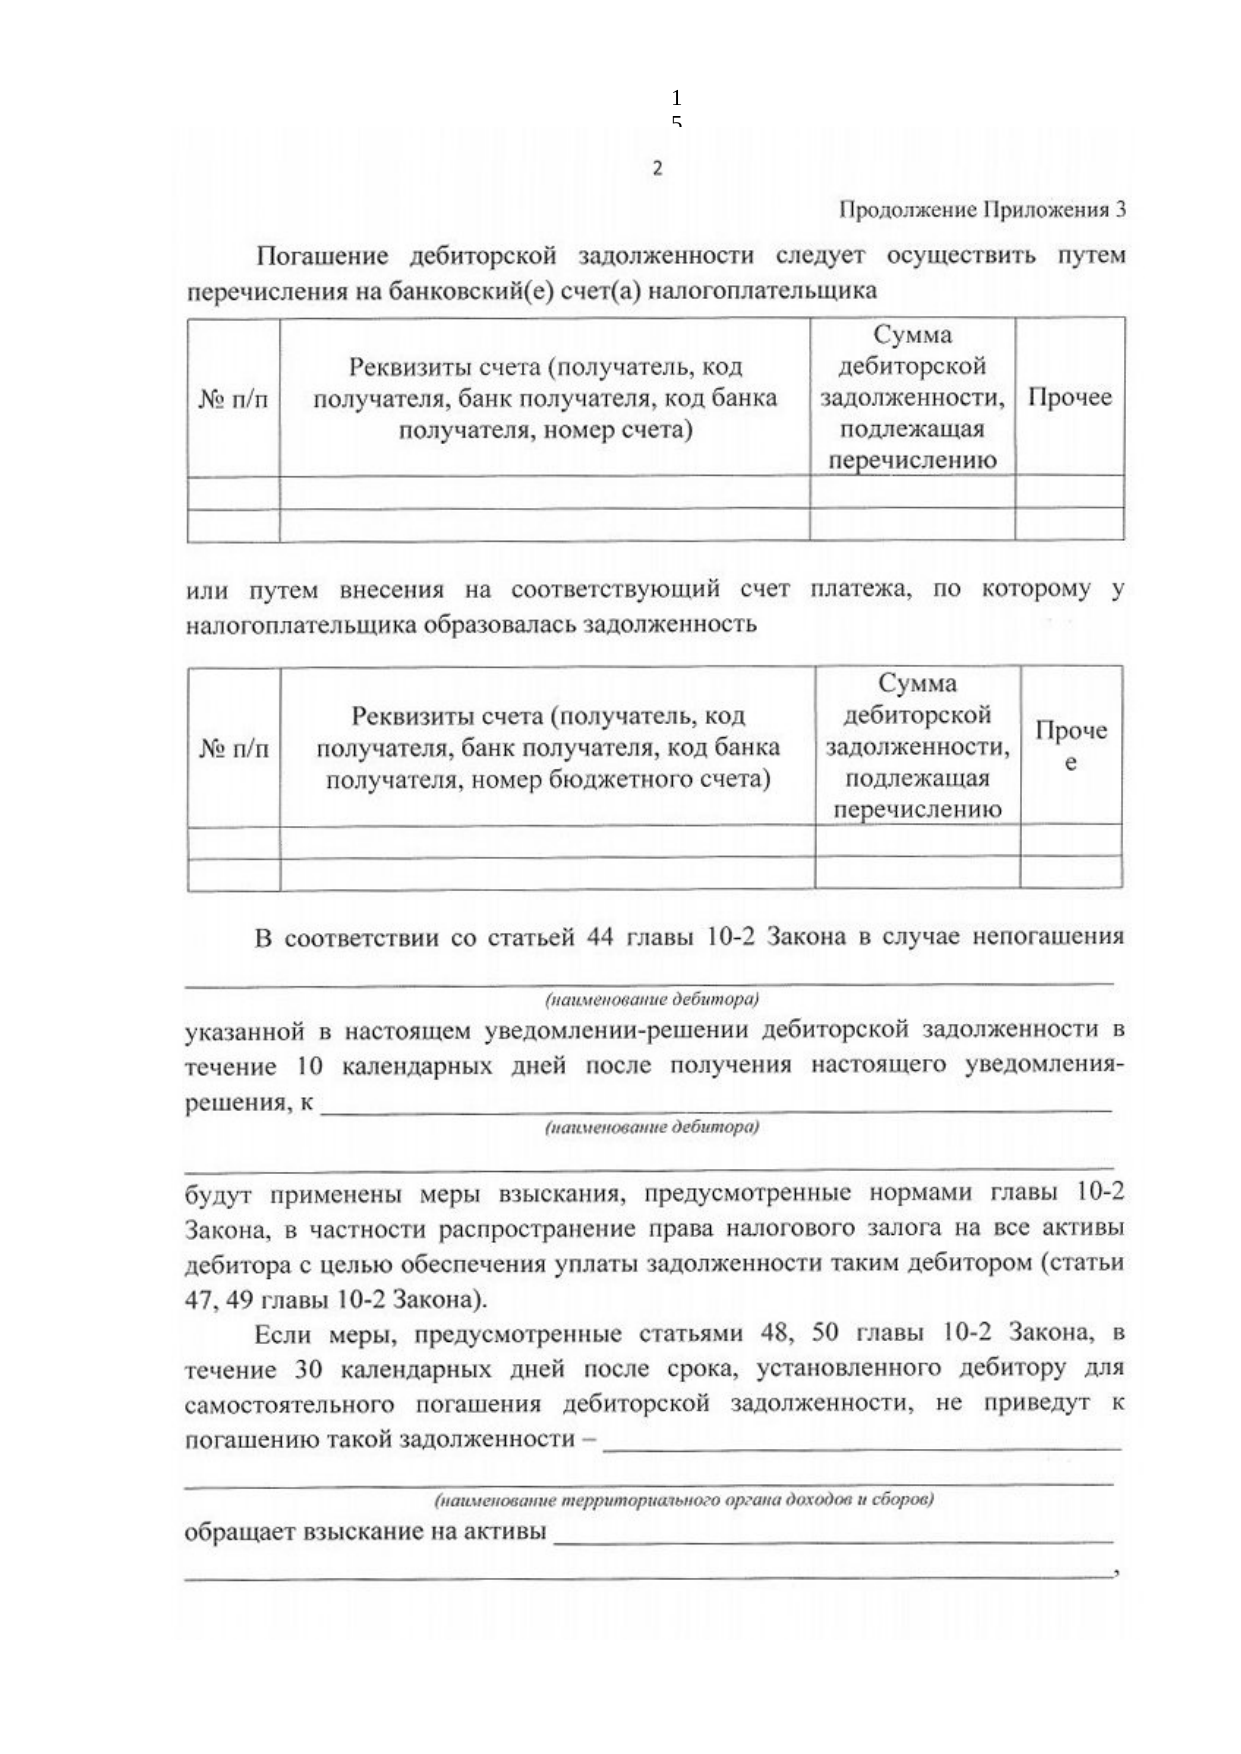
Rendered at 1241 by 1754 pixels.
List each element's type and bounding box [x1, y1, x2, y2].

picture [171, 127, 1145, 1640]
